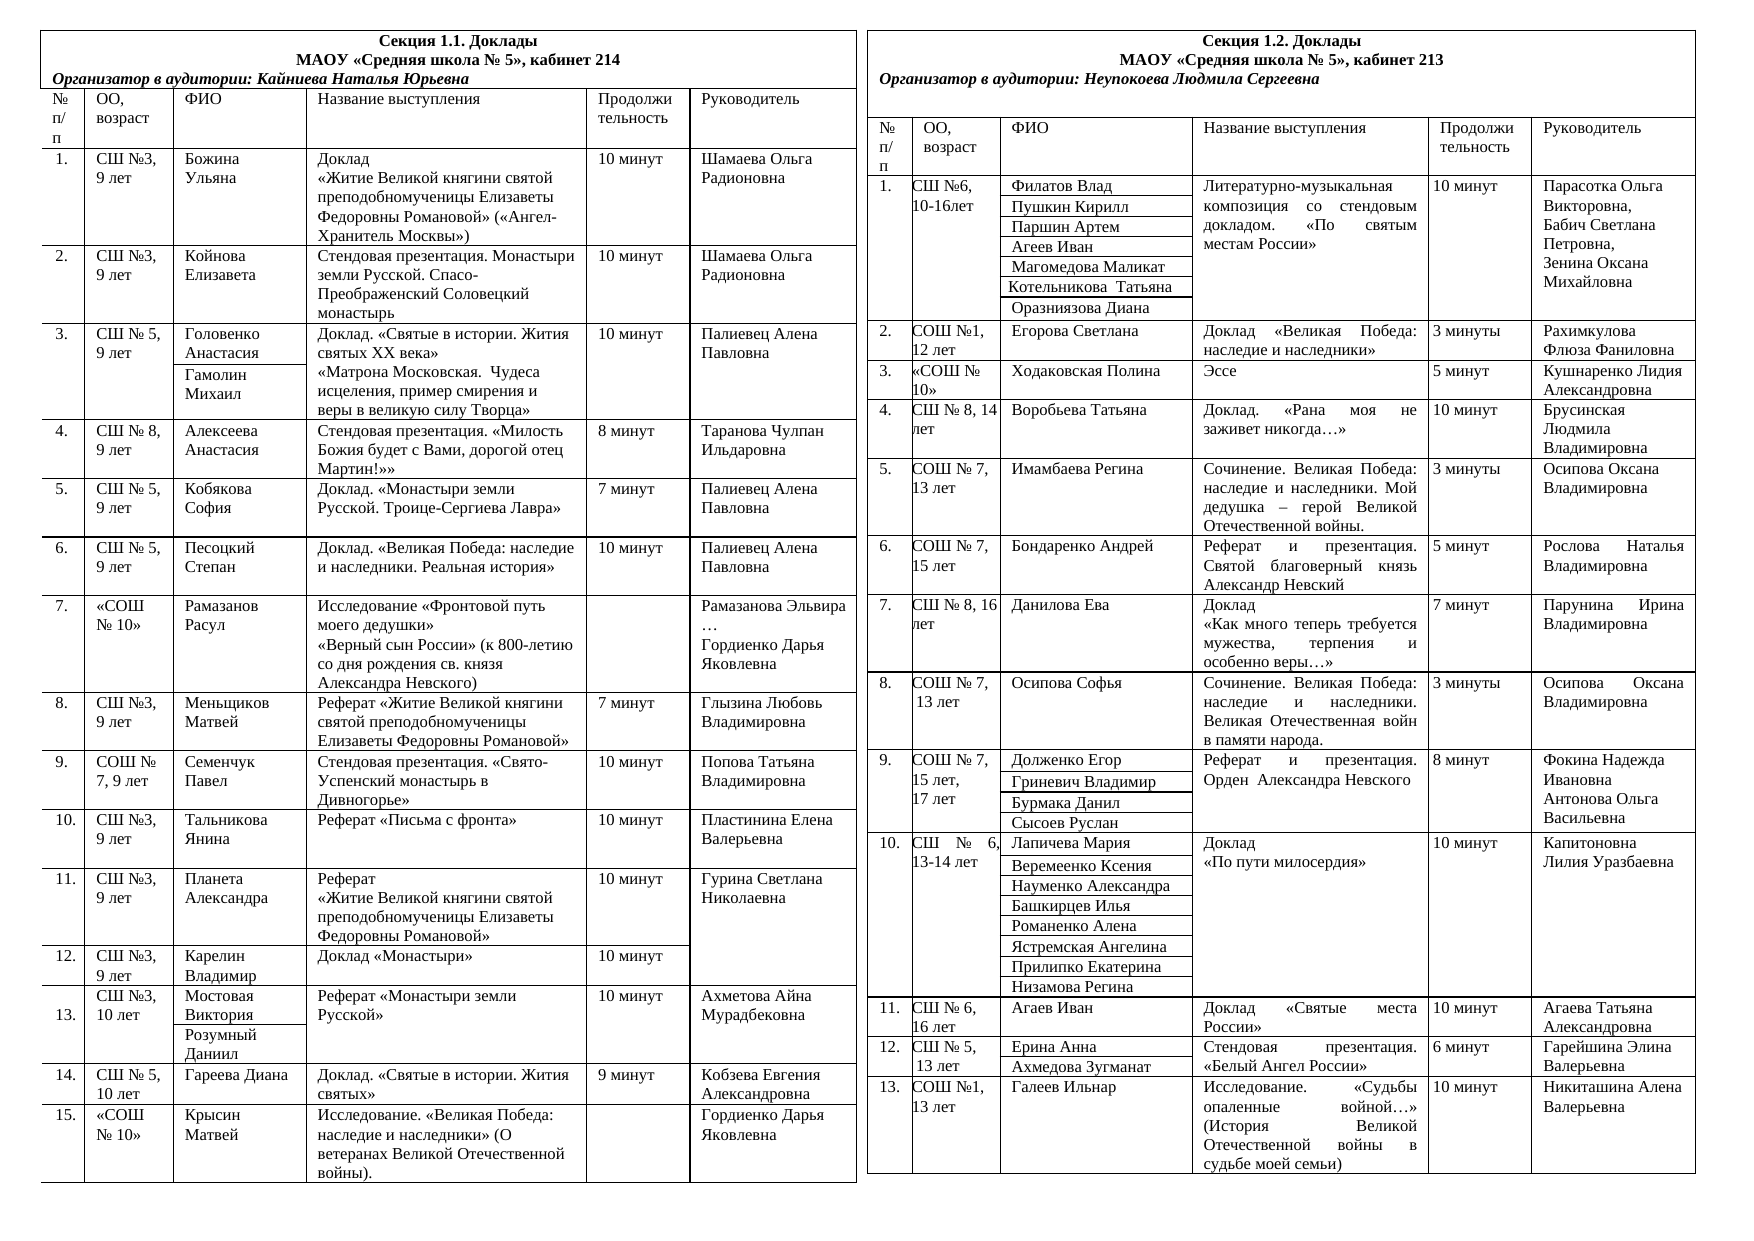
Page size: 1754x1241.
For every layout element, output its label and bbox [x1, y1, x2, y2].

table_cell [85, 751, 173, 809]
table_cell [691, 810, 856, 868]
table_cell [587, 596, 689, 692]
table_cell [307, 693, 586, 750]
table_cell [85, 246, 173, 323]
table_cell [587, 810, 689, 868]
table_cell [307, 479, 586, 536]
table_cell [587, 869, 689, 945]
table_cell [587, 693, 689, 750]
table_cell [174, 751, 306, 809]
table_cell [691, 420, 856, 478]
table_cell [174, 596, 306, 692]
table_cell [691, 479, 856, 536]
table_cell [174, 538, 306, 595]
table_cell [307, 751, 586, 809]
table_cell [587, 149, 689, 245]
table_cell [85, 946, 173, 985]
table_cell [587, 479, 689, 536]
table_cell [691, 246, 856, 323]
table_cell [85, 986, 173, 1063]
table_cell [587, 538, 689, 595]
table_cell [85, 693, 173, 750]
table_cell [85, 324, 173, 419]
table_cell [307, 324, 586, 419]
table_cell [587, 1105, 689, 1182]
table_cell [691, 596, 856, 692]
table_cell [85, 89, 173, 148]
table_cell [174, 246, 306, 323]
table_cell [174, 479, 306, 536]
table_cell [691, 869, 856, 985]
table_cell [691, 693, 856, 750]
table_cell [587, 89, 689, 148]
table_cell [85, 538, 173, 595]
table_cell [41, 31, 856, 88]
table_cell [85, 479, 173, 536]
table_cell [307, 946, 586, 985]
table_cell [85, 420, 173, 478]
table_cell [691, 89, 856, 148]
table_cell [30, 30, 84, 1183]
table_cell [85, 1105, 173, 1182]
table_cell [691, 751, 856, 809]
table_cell [174, 693, 306, 750]
table_cell [174, 986, 306, 1024]
table_cell [587, 246, 689, 323]
table_cell [307, 810, 586, 868]
table_cell [174, 1105, 306, 1182]
table_cell [307, 420, 586, 478]
table_cell [587, 324, 689, 419]
table_cell [174, 324, 306, 364]
table_cell [174, 810, 306, 868]
table_cell [307, 89, 586, 148]
table_cell [691, 149, 856, 245]
table_cell [174, 869, 306, 945]
table_cell [587, 1064, 689, 1104]
table_cell [587, 420, 689, 478]
table_cell [85, 596, 173, 692]
table_cell [307, 246, 586, 323]
table_cell [174, 89, 306, 148]
table_cell [691, 1064, 856, 1104]
table_cell [307, 869, 586, 945]
table_cell [587, 986, 689, 1063]
table_cell [85, 869, 173, 945]
table_cell [307, 149, 586, 245]
table_cell [691, 1105, 856, 1182]
table_cell [307, 986, 586, 1063]
table_cell [174, 420, 306, 478]
table_cell [857, 30, 1728, 1183]
table_cell [174, 1064, 306, 1104]
table_cell [587, 751, 689, 809]
table_cell [85, 1064, 173, 1104]
table_cell [307, 538, 586, 595]
table_cell [174, 1025, 306, 1063]
table_cell [587, 946, 689, 985]
table_cell [307, 1105, 586, 1182]
table_cell [174, 365, 306, 419]
table_cell [691, 324, 856, 419]
table_cell [85, 810, 173, 868]
table_cell [691, 538, 856, 595]
table_cell [174, 149, 306, 245]
table_cell [307, 1064, 586, 1104]
table_cell [307, 596, 586, 692]
table_cell [174, 946, 306, 985]
table_cell [85, 149, 173, 245]
table_cell [691, 986, 856, 1063]
